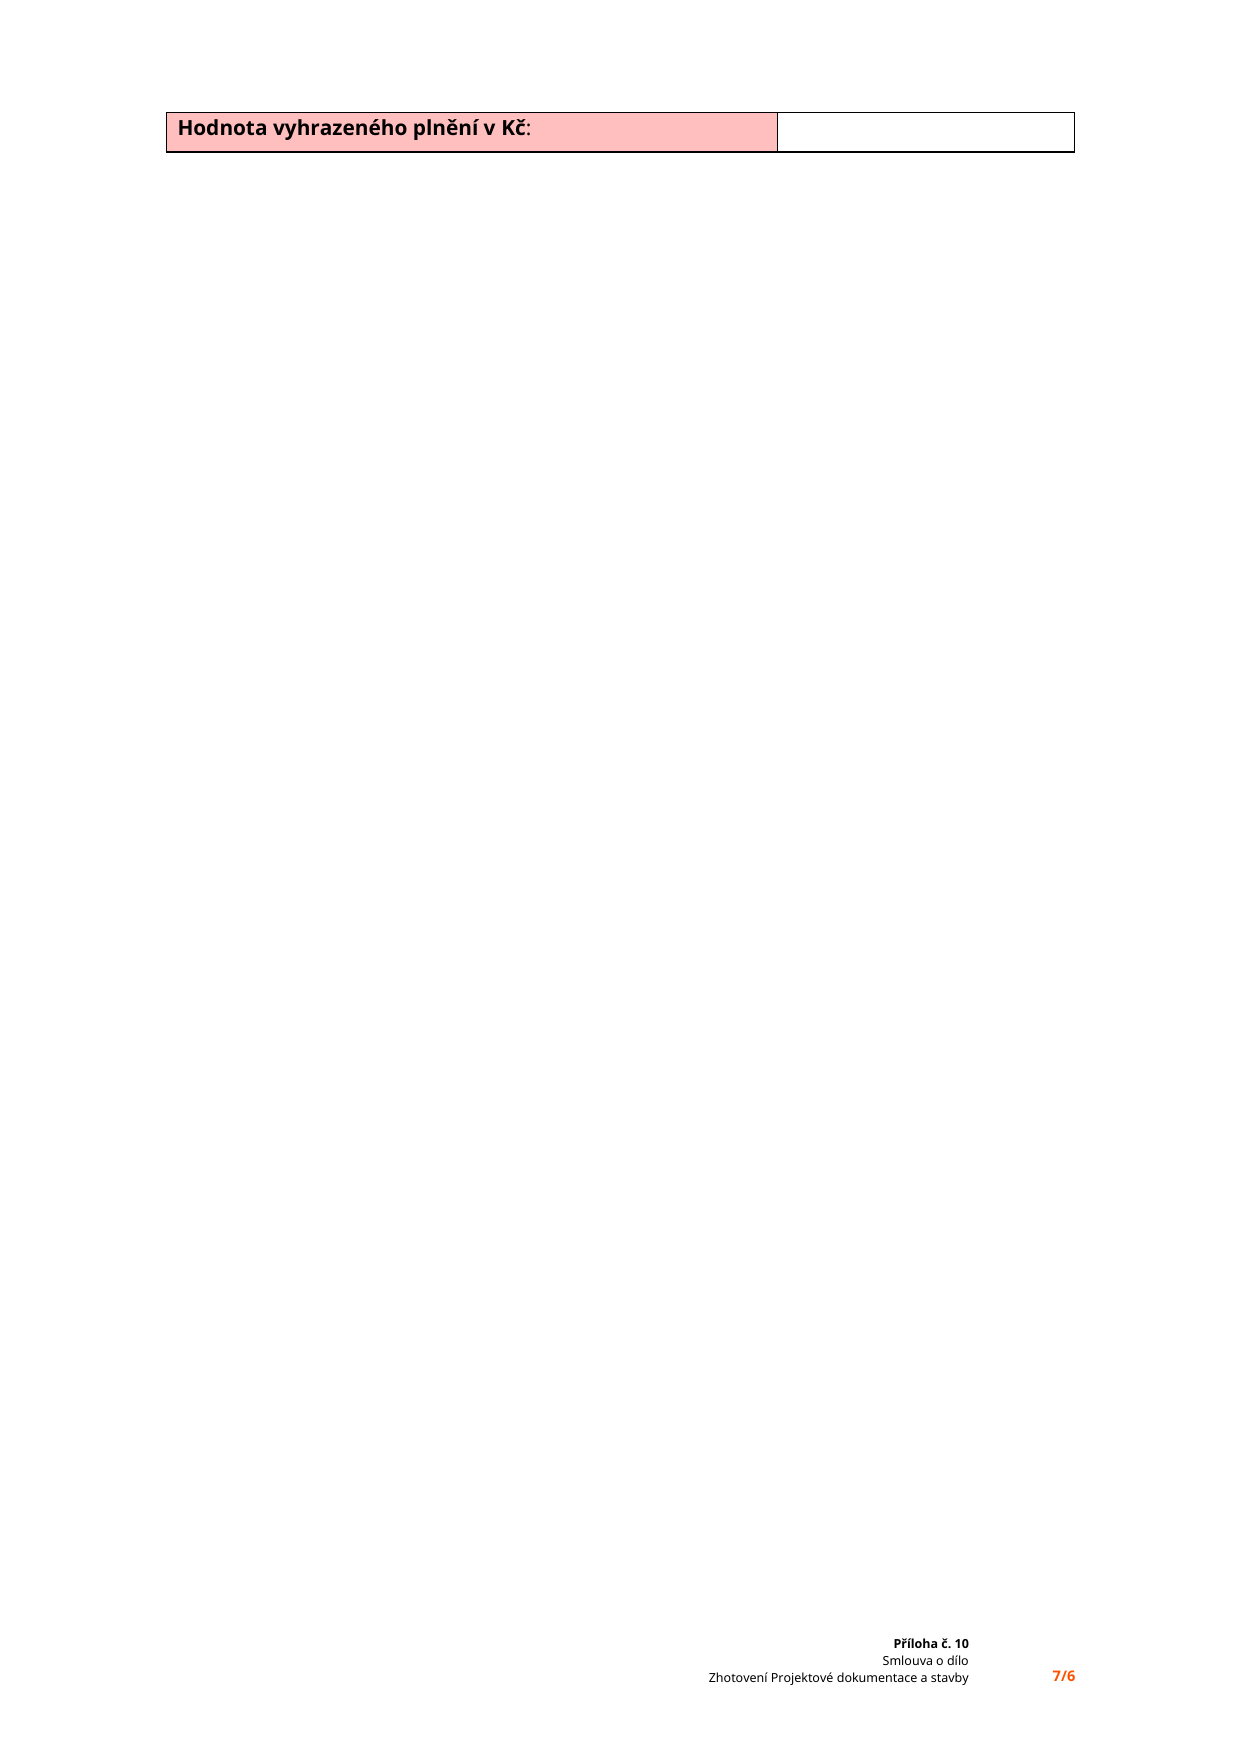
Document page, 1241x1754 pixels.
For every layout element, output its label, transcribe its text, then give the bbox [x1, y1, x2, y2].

table_cell Hodnota vyhrazeného plnění v Kč: [167, 113, 777, 151]
table_cell [778, 113, 1074, 151]
